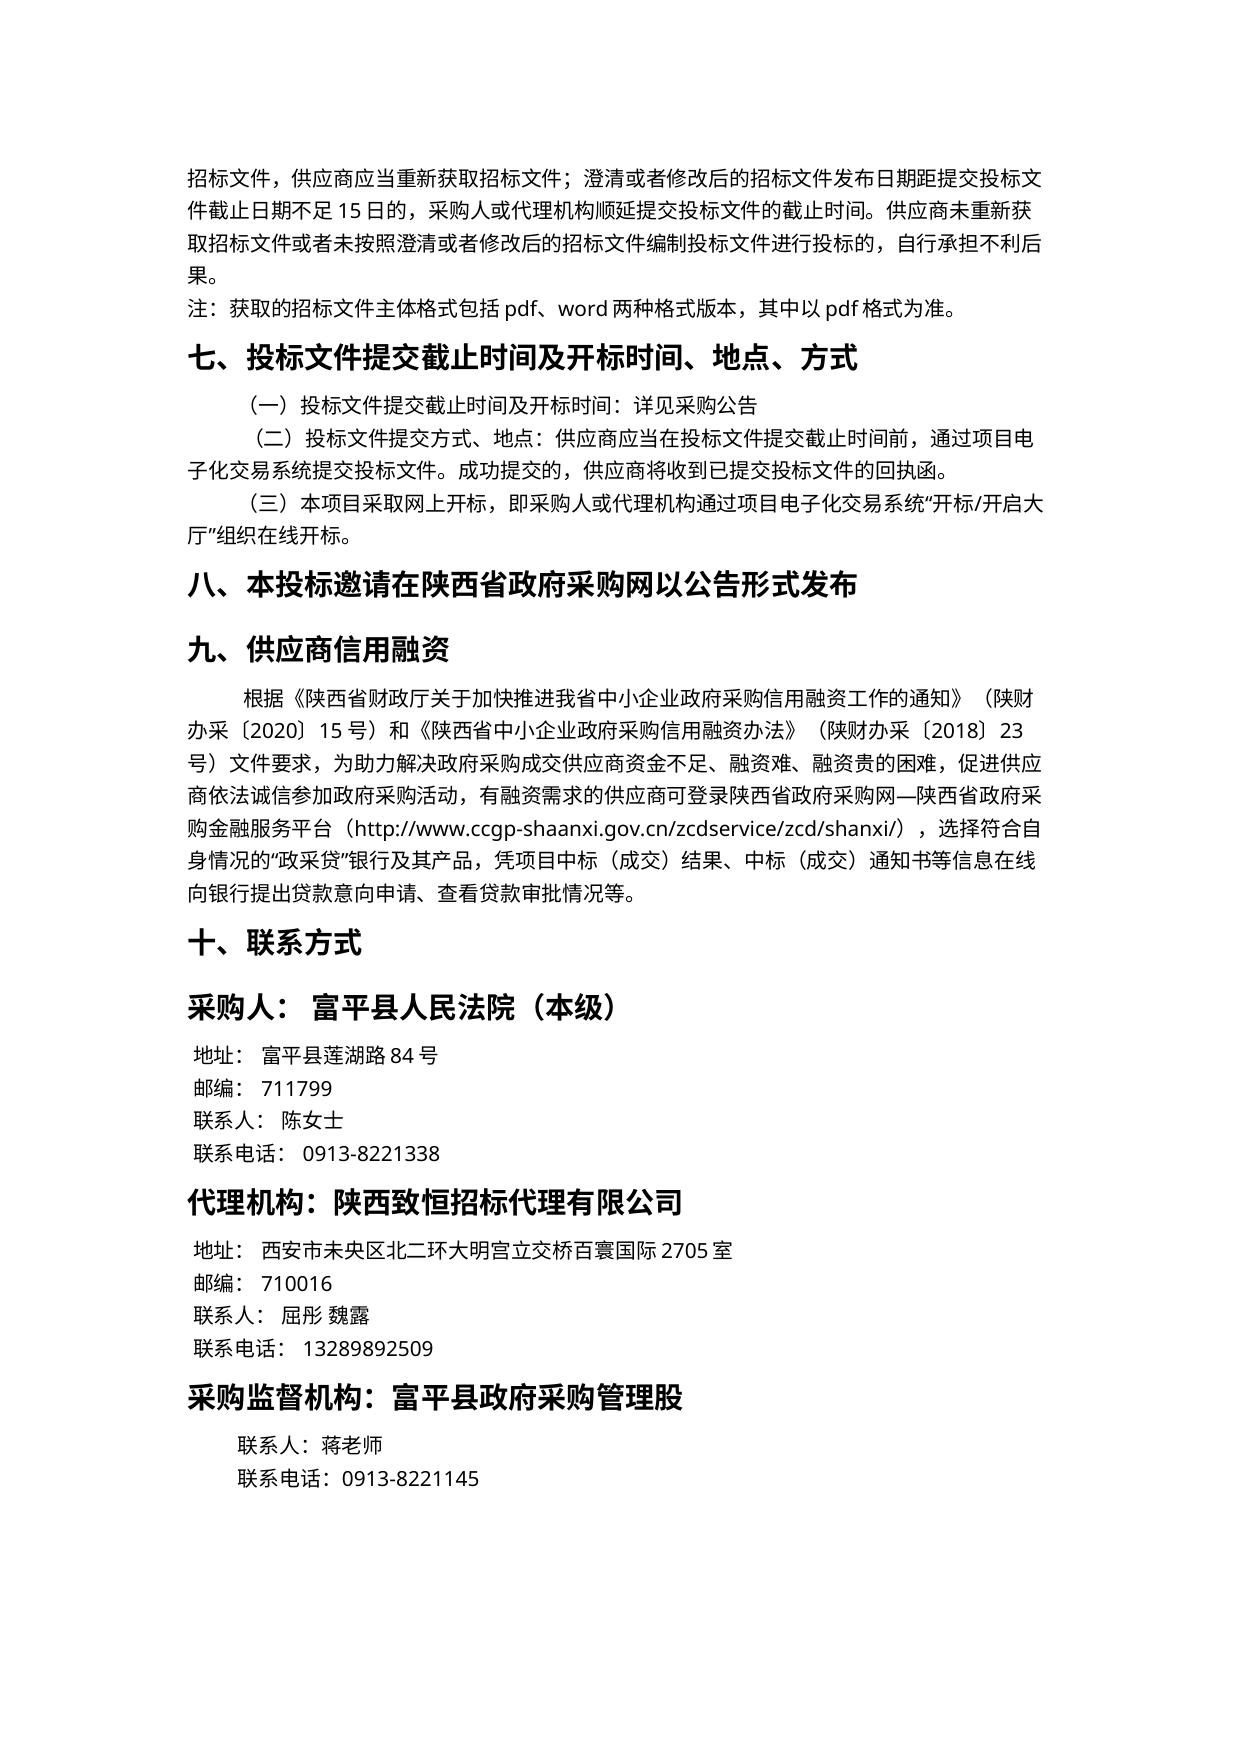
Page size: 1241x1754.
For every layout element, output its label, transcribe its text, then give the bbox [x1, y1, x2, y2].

text 联系人： 屈彤 魏露 [187, 1299, 1053, 1332]
text （一）投标文件提交截止时间及开标时间：详见采购公告 [187, 389, 1053, 422]
text 注：获取的招标文件主体格式包括pdf、word两种格式版本，其中以pdf格式为准。 [187, 292, 1053, 324]
text 根据《陕西省财政厅关于加快推进我省中小企业政府采购信用融资工作的通知》（陕财办采〔2020〕15 号）和《陕西省中小企业政府采购信用融资办法》（陕财办采〔2018〕23 号）文件要求，为助力解决政府采购成交供应商资金不足、融资难、融资贵的困难，促进供应商依法诚信参加政府采购活动，有融资需求的供应商可登录陕西省政府采购网—陕西省政府采购金融服务平台（http://www.ccgp-shaanxi.gov.cn/zcdservice/zcd/shanxi/），选择符合自身情况的“政采贷”银行及其产品，凭项目中标（成交）结果、中标（成交）通知书等信息在线向银行提出贷款意向申请、查看贷款审批情况等。 [187, 682, 1053, 909]
text 地址： 富平县莲湖路84号 [187, 1039, 1053, 1072]
text （三）本项目采取网上开标，即采购人或代理机构通过项目电子化交易系统“开标/开启大厅”组织在线开标。 [187, 487, 1053, 552]
text 邮编： 711799 [187, 1072, 1053, 1104]
text 七、投标文件提交截止时间及开标时间、地点、方式 [187, 324, 1053, 389]
text 联系电话： 13289892509 [187, 1332, 1053, 1364]
text 采购监督机构：富平县政府采购管理股 [187, 1364, 1053, 1429]
text 联系电话：0913-8221145 [187, 1462, 1053, 1494]
text 联系人： 陈女士 [187, 1104, 1053, 1137]
text 联系电话： 0913-8221338 [187, 1137, 1053, 1169]
text 采购人： 富平县人民法院（本级） [187, 974, 1053, 1039]
text 地址： 西安市未央区北二环大明宫立交桥百寰国际2705室 [187, 1234, 1053, 1267]
text 联系人：蒋老师 [187, 1429, 1053, 1462]
text 八、本投标邀请在陕西省政府采购网以公告形式发布 [187, 552, 1053, 617]
text （二）投标文件提交方式、地点：供应商应当在投标文件提交截止时间前，通过项目电子化交易系统提交投标文件。成功提交的，供应商将收到已提交投标文件的回执函。 [187, 422, 1053, 487]
text 十、联系方式 [187, 909, 1053, 974]
text 邮编： 710016 [187, 1267, 1053, 1299]
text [187, 162, 1053, 292]
text 九、供应商信用融资 [187, 617, 1053, 682]
text 代理机构：陕西致恒招标代理有限公司 [187, 1169, 1053, 1234]
